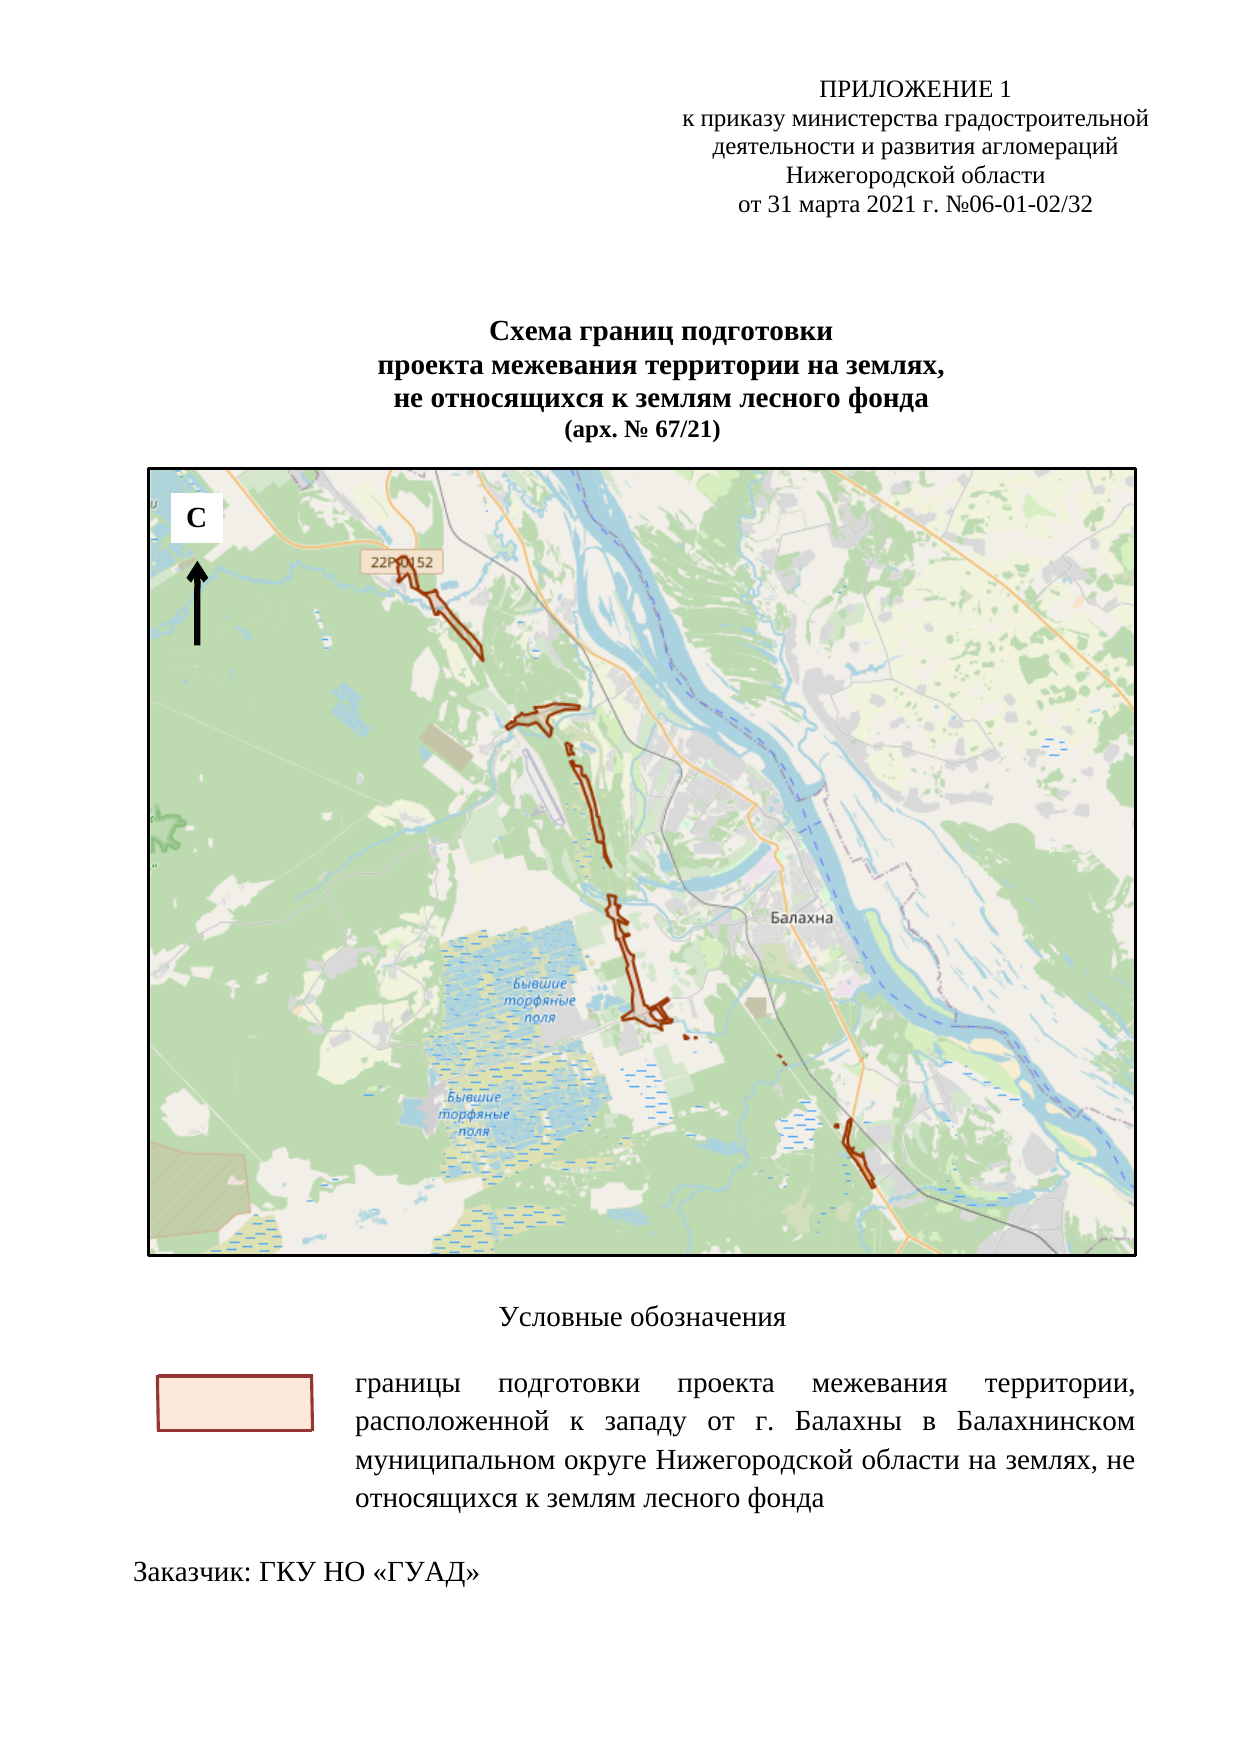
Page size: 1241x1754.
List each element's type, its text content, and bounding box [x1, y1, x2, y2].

text Условные обозначения [133, 1299, 1152, 1333]
text Схема границ подготовки [170, 313, 1152, 347]
text проекта межевания территории на землях, [170, 347, 1152, 381]
text ПРИЛОЖЕНИЕ 1 [679, 74, 1152, 103]
text (арх. № 67/21) [133, 414, 1152, 443]
text Заказчик: ГКУ НО «ГУАД» [133, 1554, 1152, 1588]
text не относящихся к землям лесного фонда [170, 381, 1152, 414]
text к приказу министерства градостроительной деятельности и развития агломераций Нижегородской области [679, 103, 1152, 189]
text от 31 марта 2021 г. №06-01-02/32 [679, 189, 1152, 218]
picture [150, 470, 1134, 1254]
